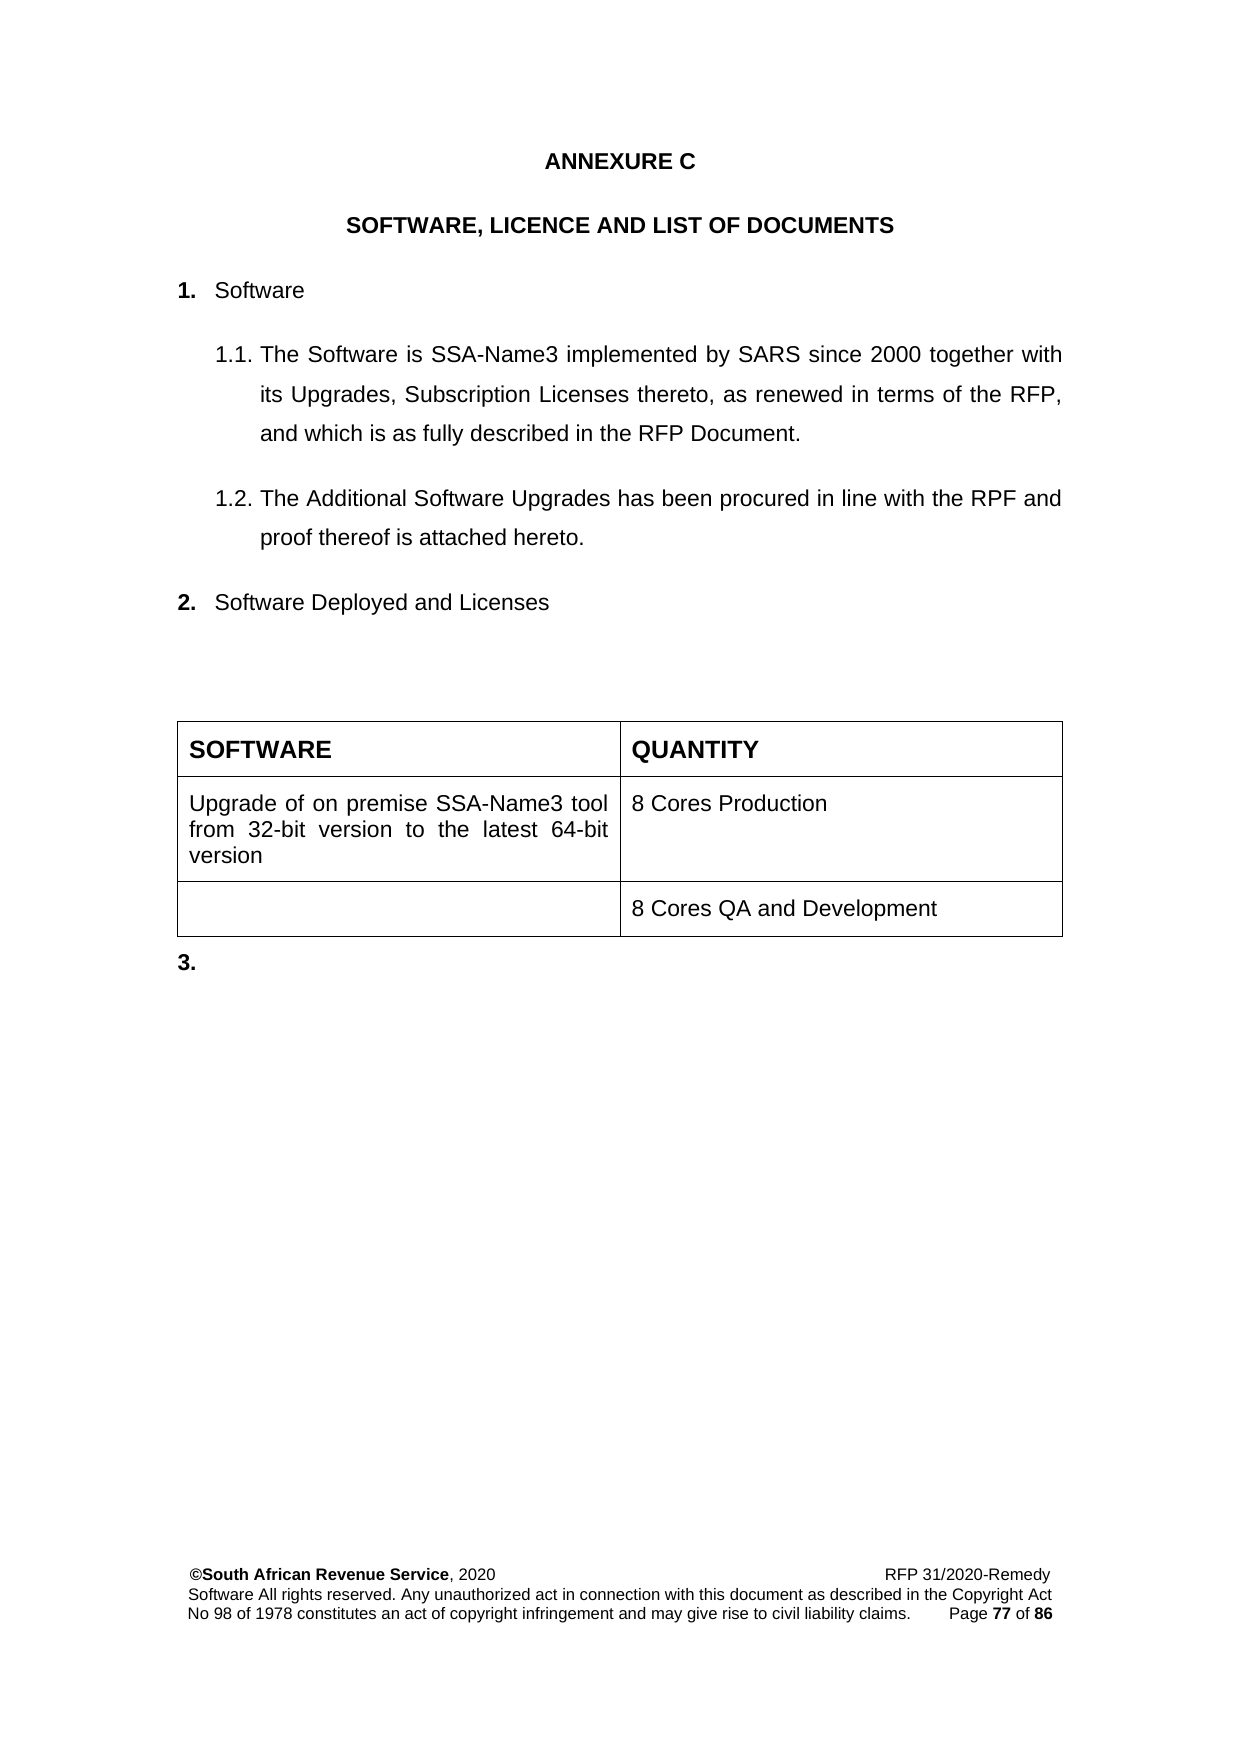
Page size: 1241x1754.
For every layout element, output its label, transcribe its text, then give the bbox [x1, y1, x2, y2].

table_cell [178, 882, 620, 936]
table_header QUANTITY [621, 722, 1062, 776]
table_cell 8 Cores QA and Development [621, 882, 1062, 936]
list Software Deployed and Licenses [177, 588, 1063, 615]
table_header SOFTWARE [178, 722, 620, 776]
text Software, licence AND LIST OF DOCUMENTS [177, 212, 1063, 238]
text annexure C [177, 148, 1063, 174]
list The Additional Software Upgrades has been procured in line with the RPF and proof thereof is attached hereto. [215, 484, 1063, 550]
list Software [177, 277, 1063, 303]
table_cell Upgrade of on premise SSA-Name3 tool from 32-bit version to the latest 64-bit version [178, 777, 620, 881]
table_cell 8 Cores Production [621, 777, 1062, 881]
list The Software is SSA-Name3 implemented by SARS since 2000 together with its Upgrades, Subscription Licenses thereto, as renewed in terms of the RFP, and which is as fully described in the RFP Document. [215, 341, 1063, 446]
